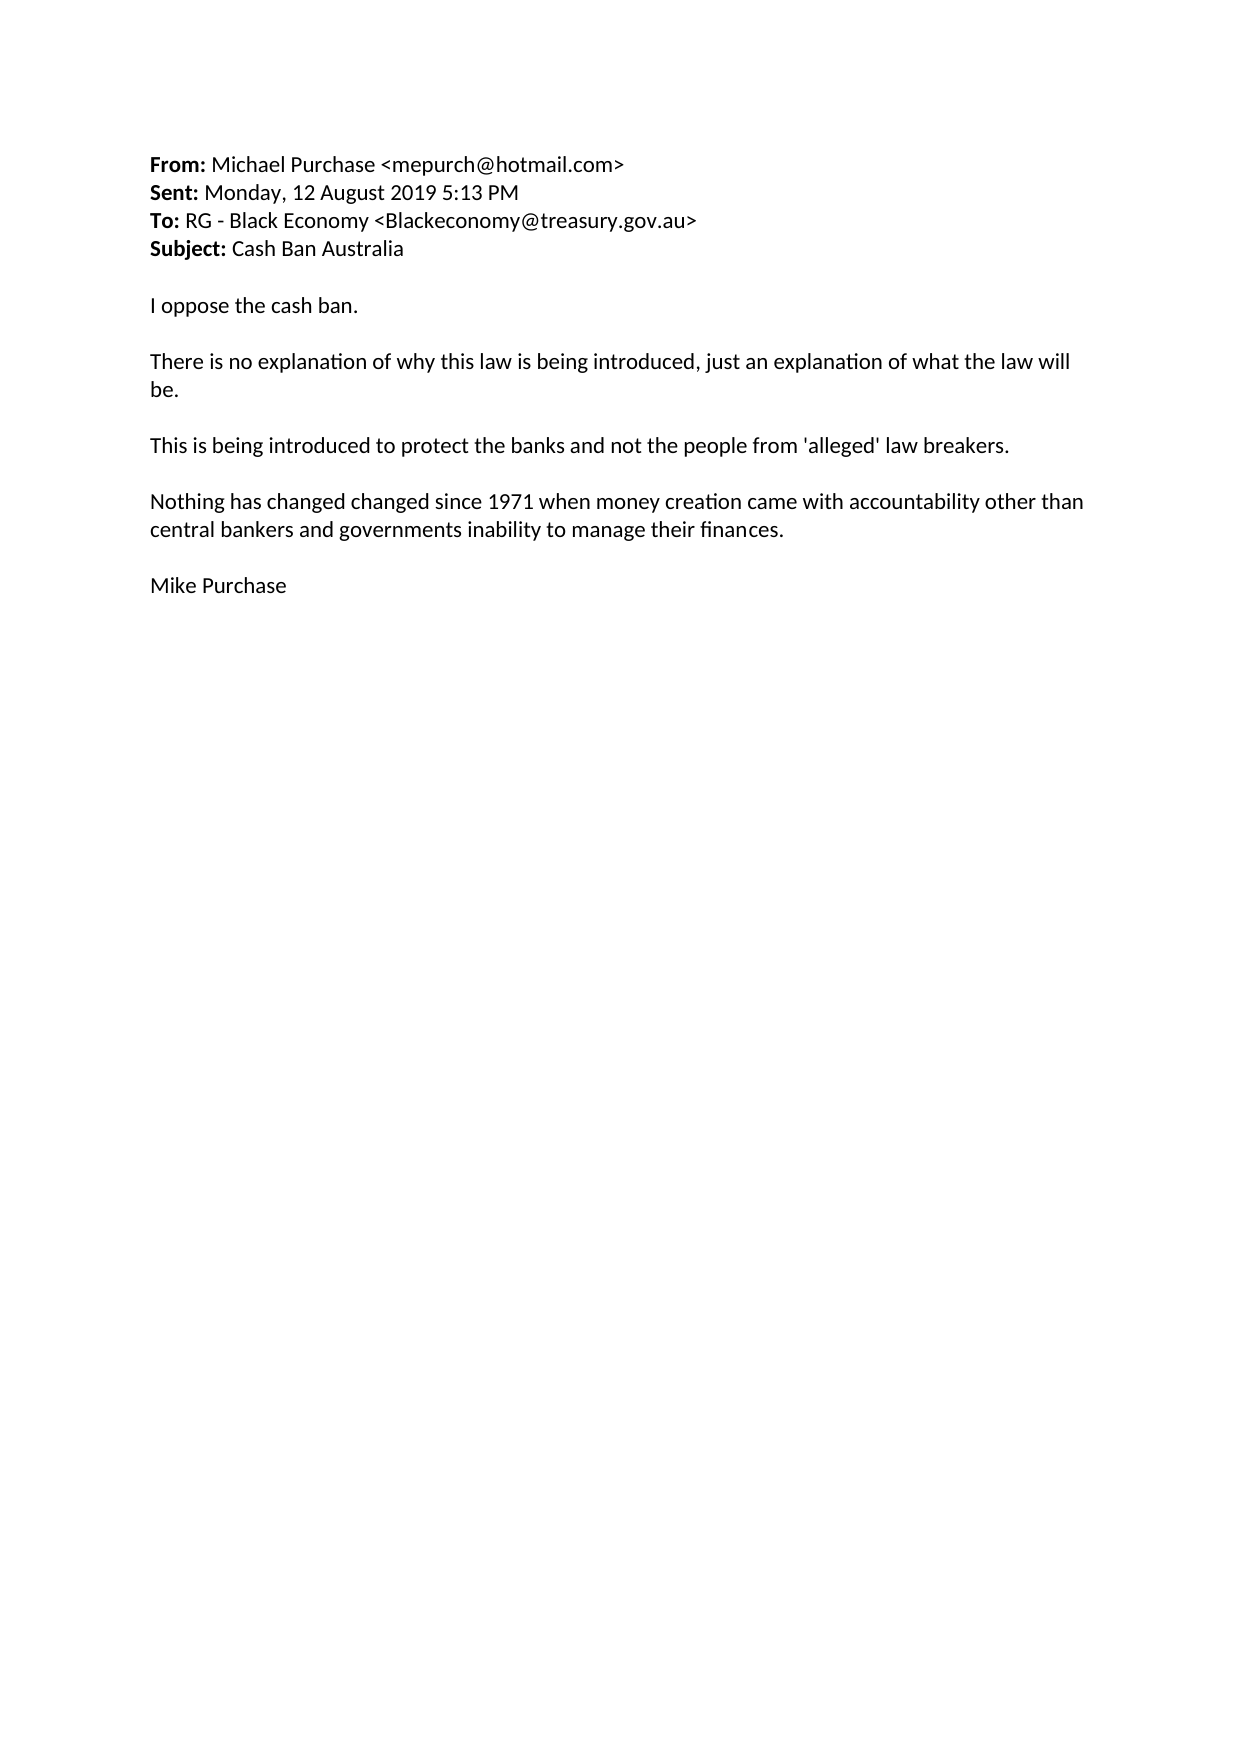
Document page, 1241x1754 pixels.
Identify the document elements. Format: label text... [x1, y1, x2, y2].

text There is no explanation of why this law is being introduced, just an explanation of what the law will be. [150, 347, 1090, 403]
text From: Michael Purchase <mepurch@hotmail.com> Sent: Monday, 12 August 2019 5:13 PM To: RG - Black Economy <Blackeconomy@treasury.gov.au> Subject: Cash Ban Australia [150, 150, 1090, 262]
text I oppose the cash ban. [150, 291, 1090, 319]
text Mike Purchase [150, 571, 1090, 599]
text This is being introduced to protect the banks and not the people from 'alleged' law breakers. [150, 431, 1090, 459]
text Nothing has changed changed since 1971 when money creation came with accountability other than central bankers and governments inability to manage their finances. [150, 487, 1090, 543]
